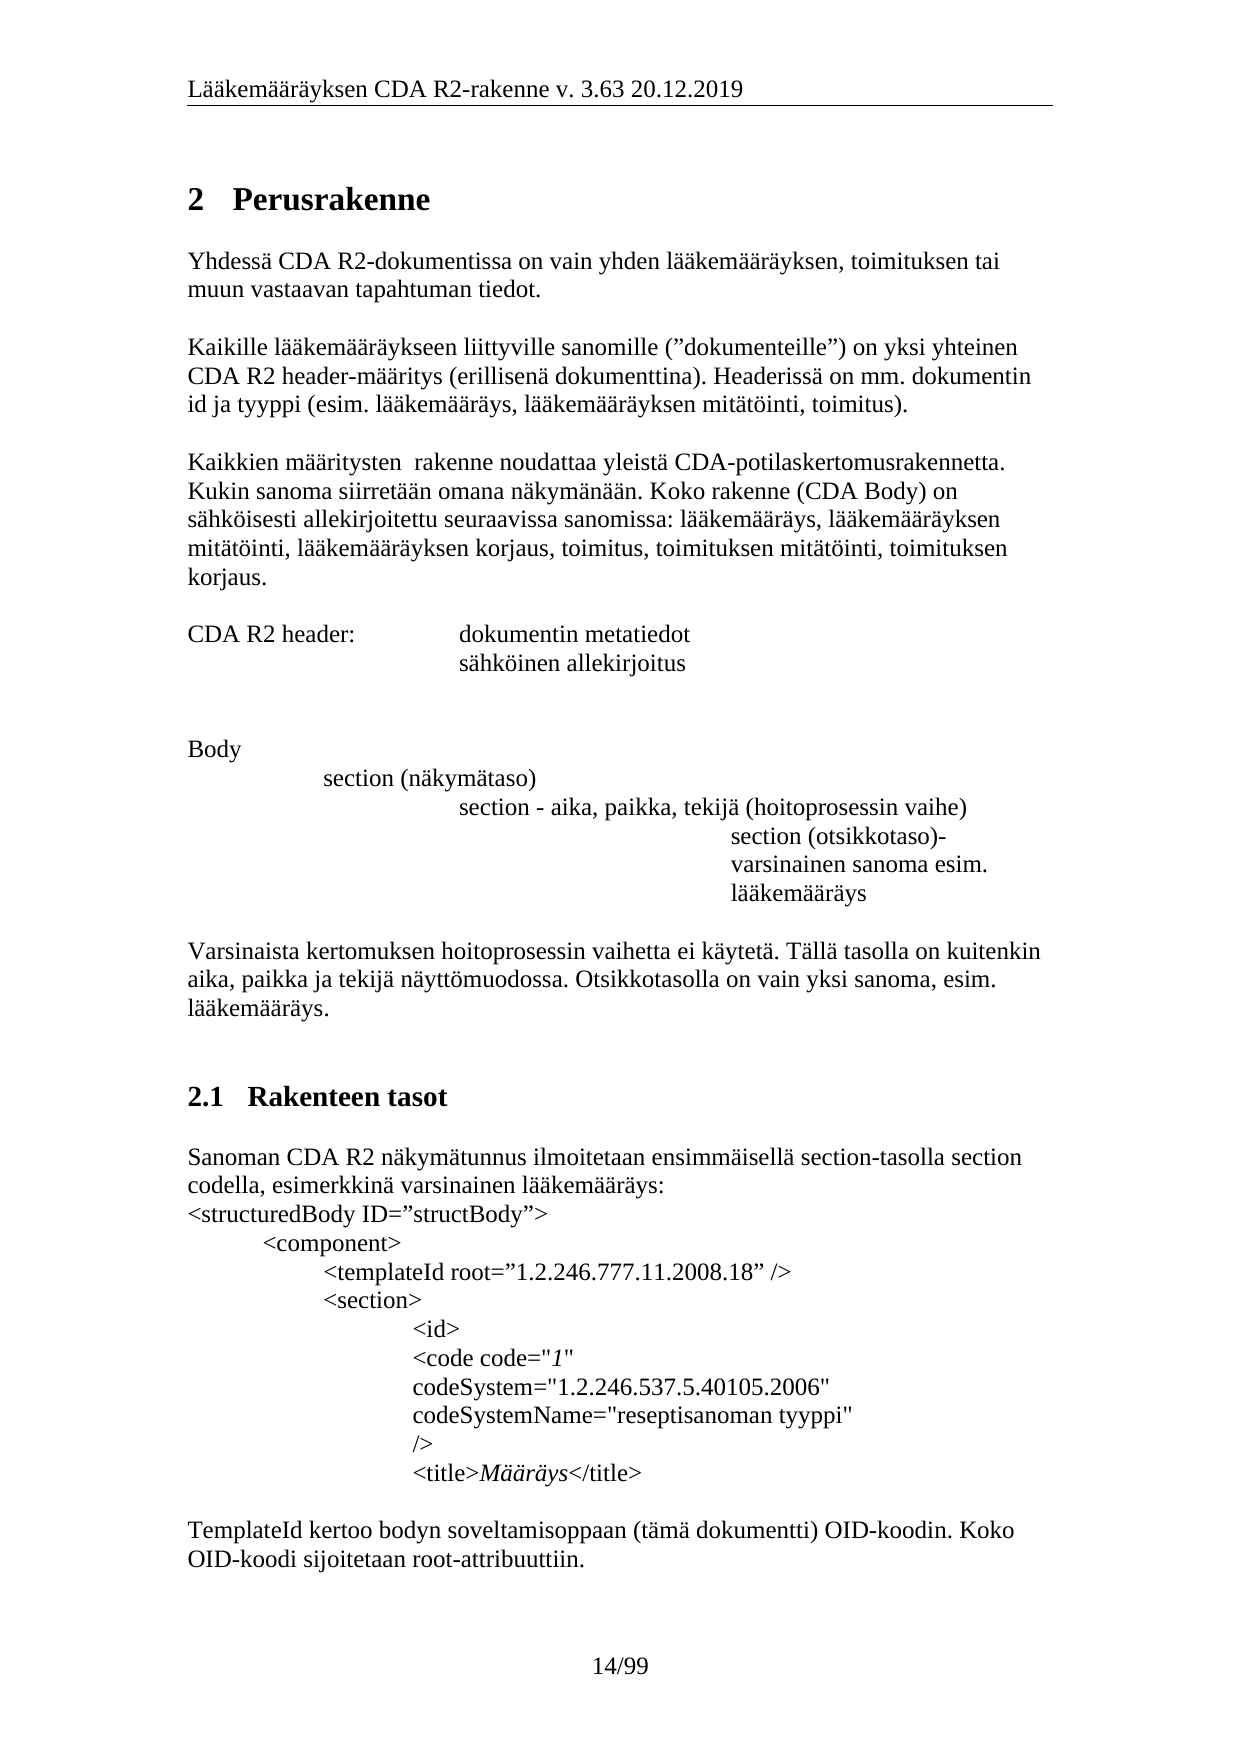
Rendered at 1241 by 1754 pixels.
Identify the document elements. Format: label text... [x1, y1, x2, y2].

text Sanoman CDA R2 näkymätunnus ilmoitetaan ensimmäisellä section-tasolla section codella, esimerkkinä varsinainen lääkemääräys: [187, 1142, 1053, 1199]
text <templateId root=”1.2.246.777.11.2008.18” /> [187, 1257, 1053, 1286]
text Kaikille lääkemääräykseen liittyville sanomille (”dokumenteille”) on yksi yhteinen CDA R2 header-määritys (erillisenä dokumenttina). Headerissä on mm. dokumentin id ja tyyppi (esim. lääkemääräys, lääkemääräyksen mitätöinti, toimitus). [187, 332, 1053, 418]
text section (näkymätaso) [187, 763, 1053, 792]
text codeSystemName="reseptisanoman tyyppi" [337, 1401, 1053, 1429]
subtitle Rakenteen tasot [187, 1079, 1053, 1113]
text <id> [187, 1314, 1053, 1343]
text Varsinaista kertomuksen hoitoprosessin vaihetta ei käytetä. Tällä tasolla on kuitenkin aika, paikka ja tekijä näyttömuodossa. Otsikkotasolla on vain yksi sanoma, esim. lääkemääräys. [187, 936, 1053, 1022]
text TemplateId kertoo bodyn soveltamisoppaan (tämä dokumentti) OID-koodin. Koko OID-koodi sijoitetaan root-attribuuttiin. [187, 1516, 1053, 1573]
text /> [337, 1429, 1053, 1458]
text section (otsikkotaso)- varsinainen sanoma esim. lääkemääräys [731, 821, 1053, 907]
text CDA R2 header: dokumentin metatiedot [187, 619, 1053, 648]
text section - aika, paikka, tekijä (hoitoprosessin vaihe) [187, 792, 1053, 821]
text <section> [187, 1286, 1053, 1314]
text <structuredBody ID=”structBody”> [187, 1199, 1053, 1228]
subtitle Perusrakenne [187, 179, 1053, 217]
text Yhdessä CDA R2-dokumentissa on vain yhden lääkemääräyksen, toimituksen tai muun vastaavan tapahtuman tiedot. [187, 246, 1053, 303]
text <component> [187, 1228, 1053, 1257]
text sähköinen allekirjoitus [187, 648, 1053, 677]
text Body [187, 734, 1053, 763]
text <code code="1" [337, 1343, 1053, 1372]
text codeSystem="1.2.246.537.5.40105.2006" [337, 1372, 1053, 1401]
text <title>Määräys</title> [337, 1458, 1053, 1487]
text Kaikkien määritysten rakenne noudattaa yleistä CDA-potilaskertomusrakennetta. Kukin sanoma siirretään omana näkymänään. Koko rakenne (CDA Body) on sähköisesti allekirjoitettu seuraavissa sanomissa: lääkemääräys, lääkemääräyksen mitätöinti, lääkemääräyksen korjaus, toimitus, toimituksen mitätöinti, toimituksen korjaus. [187, 447, 1053, 591]
